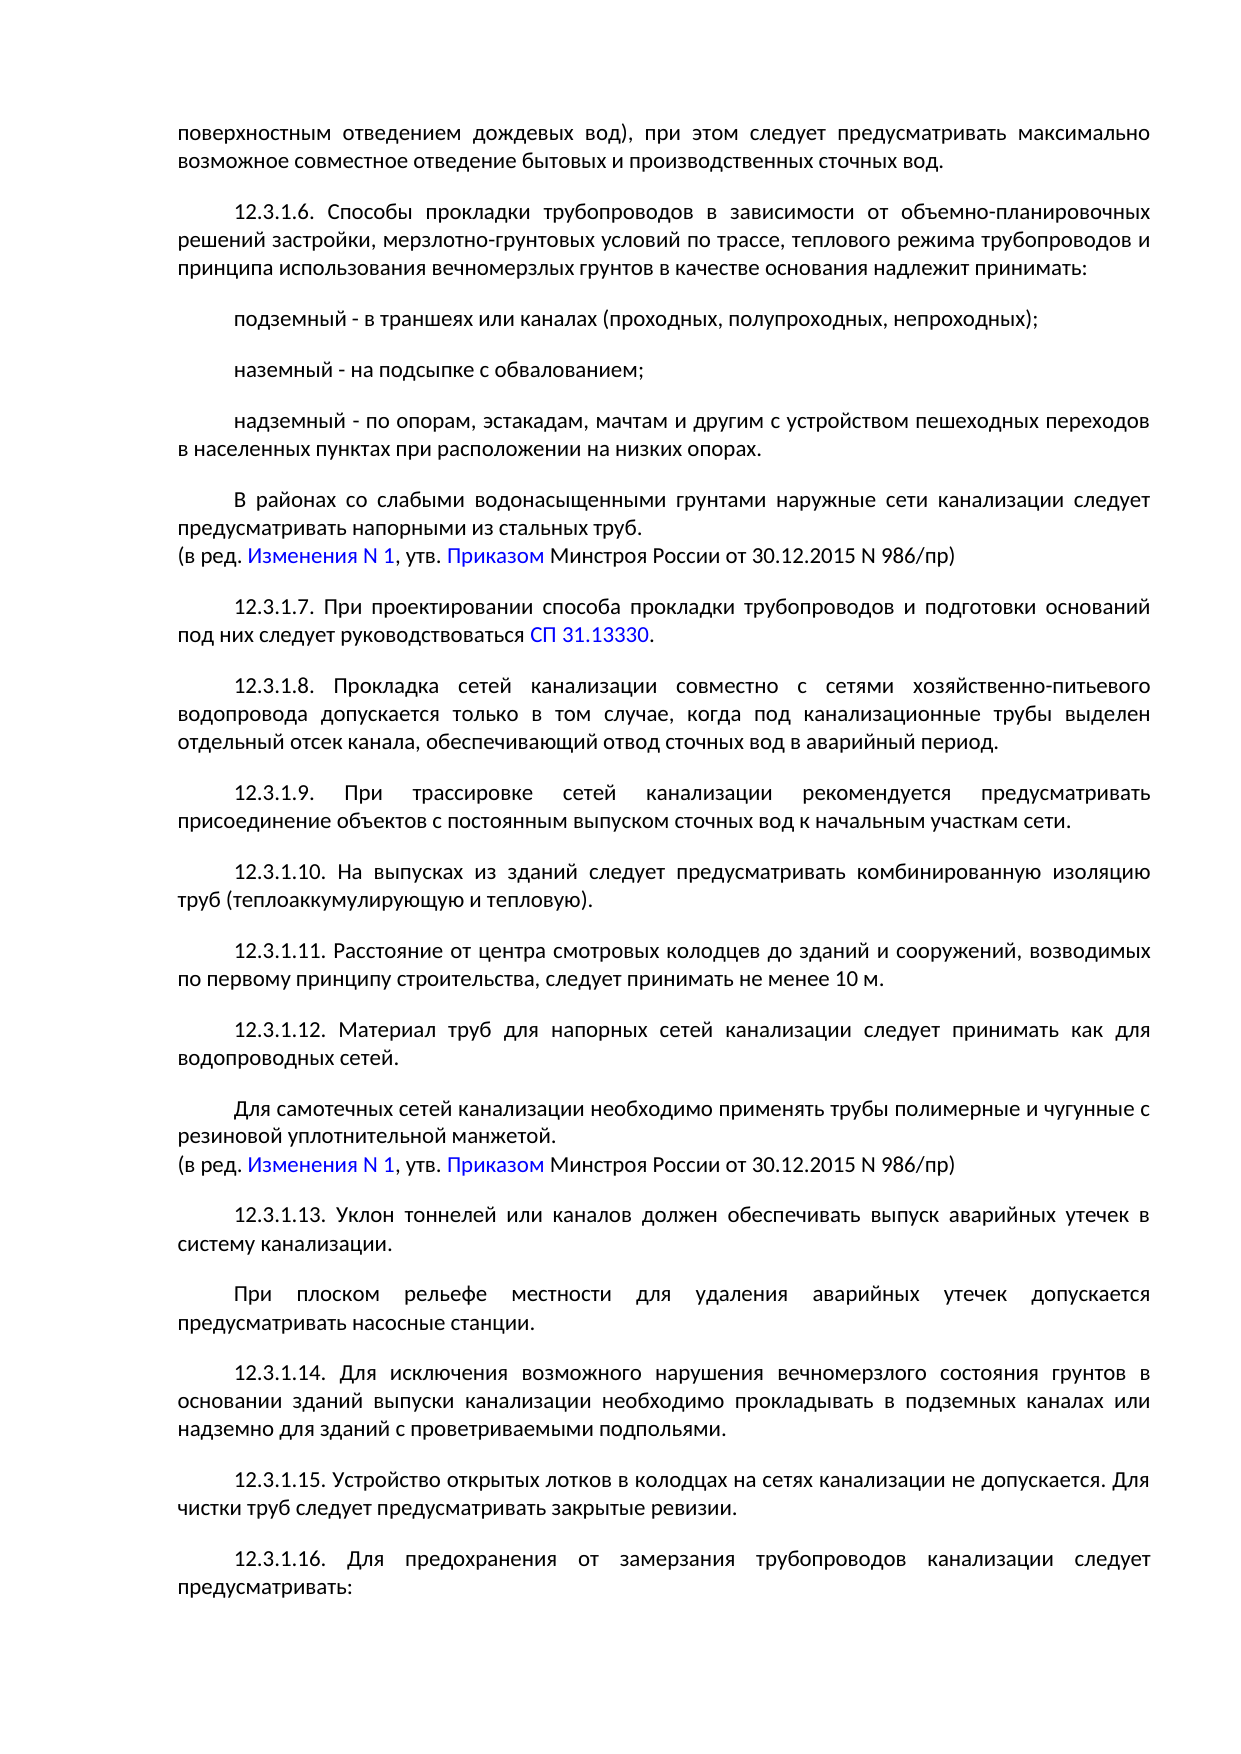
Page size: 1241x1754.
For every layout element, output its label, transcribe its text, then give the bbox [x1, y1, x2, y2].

text 12.3.1.10. На выпусках из зданий следует предусматривать комбинированную изоляцию труб (теплоаккумулирующую и тепловую). [177, 857, 1152, 913]
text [177, 118, 1152, 174]
text 12.3.1.16. Для предохранения от замерзания трубопроводов канализации следует предусматривать: [177, 1544, 1152, 1601]
text В районах со слабыми водонасыщенными грунтами наружные сети канализации следует предусматривать напорными из стальных труб. [177, 485, 1152, 541]
text 12.3.1.7. При проектировании способа прокладки трубопроводов и подготовки оснований под них следует руководствоваться СП 31.13330. [177, 592, 1152, 648]
text Для самотечных сетей канализации необходимо применять трубы полимерные и чугунные с резиновой уплотнительной манжетой. [177, 1094, 1152, 1150]
text наземный - на подсыпке с обвалованием; [177, 355, 1152, 383]
text 12.3.1.12. Материал труб для напорных сетей канализации следует принимать как для водопроводных сетей. [177, 1015, 1152, 1071]
text 12.3.1.11. Расстояние от центра смотровых колодцев до зданий и сооружений, возводимых по первому принципу строительства, следует принимать не менее 10 м. [177, 936, 1152, 992]
text 12.3.1.6. Способы прокладки трубопроводов в зависимости от объемно-планировочных решений застройки, мерзлотно-грунтовых условий по трассе, теплового режима трубопроводов и принципа использования вечномерзлых грунтов в качестве основания надлежит принимать: [177, 197, 1152, 281]
text 12.3.1.15. Устройство открытых лотков в колодцах на сетях канализации не допускается. Для чистки труб следует предусматривать закрытые ревизии. [177, 1466, 1152, 1522]
text надземный - по опорам, эстакадам, мачтам и другим с устройством пешеходных переходов в населенных пунктах при расположении на низких опорах. [177, 406, 1152, 462]
text 12.3.1.9. При трассировке сетей канализации рекомендуется предусматривать присоединение объектов с постоянным выпуском сточных вод к начальным участкам сети. [177, 778, 1152, 834]
text подземный - в траншеях или каналах (проходных, полупроходных, непроходных); [177, 304, 1152, 332]
text 12.3.1.13. Уклон тоннелей или каналов должен обеспечивать выпуск аварийных утечек в систему канализации. [177, 1201, 1152, 1257]
text (в ред. Изменения N 1, утв. Приказом Минстроя России от 30.12.2015 N 986/пр) [177, 541, 1152, 569]
text При плоском рельефе местности для удаления аварийных утечек допускается предусматривать насосные станции. [177, 1279, 1152, 1336]
text (в ред. Изменения N 1, утв. Приказом Минстроя России от 30.12.2015 N 986/пр) [177, 1150, 1152, 1178]
text 12.3.1.14. Для исключения возможного нарушения вечномерзлого состояния грунтов в основании зданий выпуски канализации необходимо прокладывать в подземных каналах или надземно для зданий с проветриваемыми подпольями. [177, 1358, 1152, 1443]
text 12.3.1.8. Прокладка сетей канализации совместно с сетями хозяйственно-питьевого водопровода допускается только в том случае, когда под канализационные трубы выделен отдельный отсек канала, обеспечивающий отвод сточных вод в аварийный период. [177, 671, 1152, 755]
